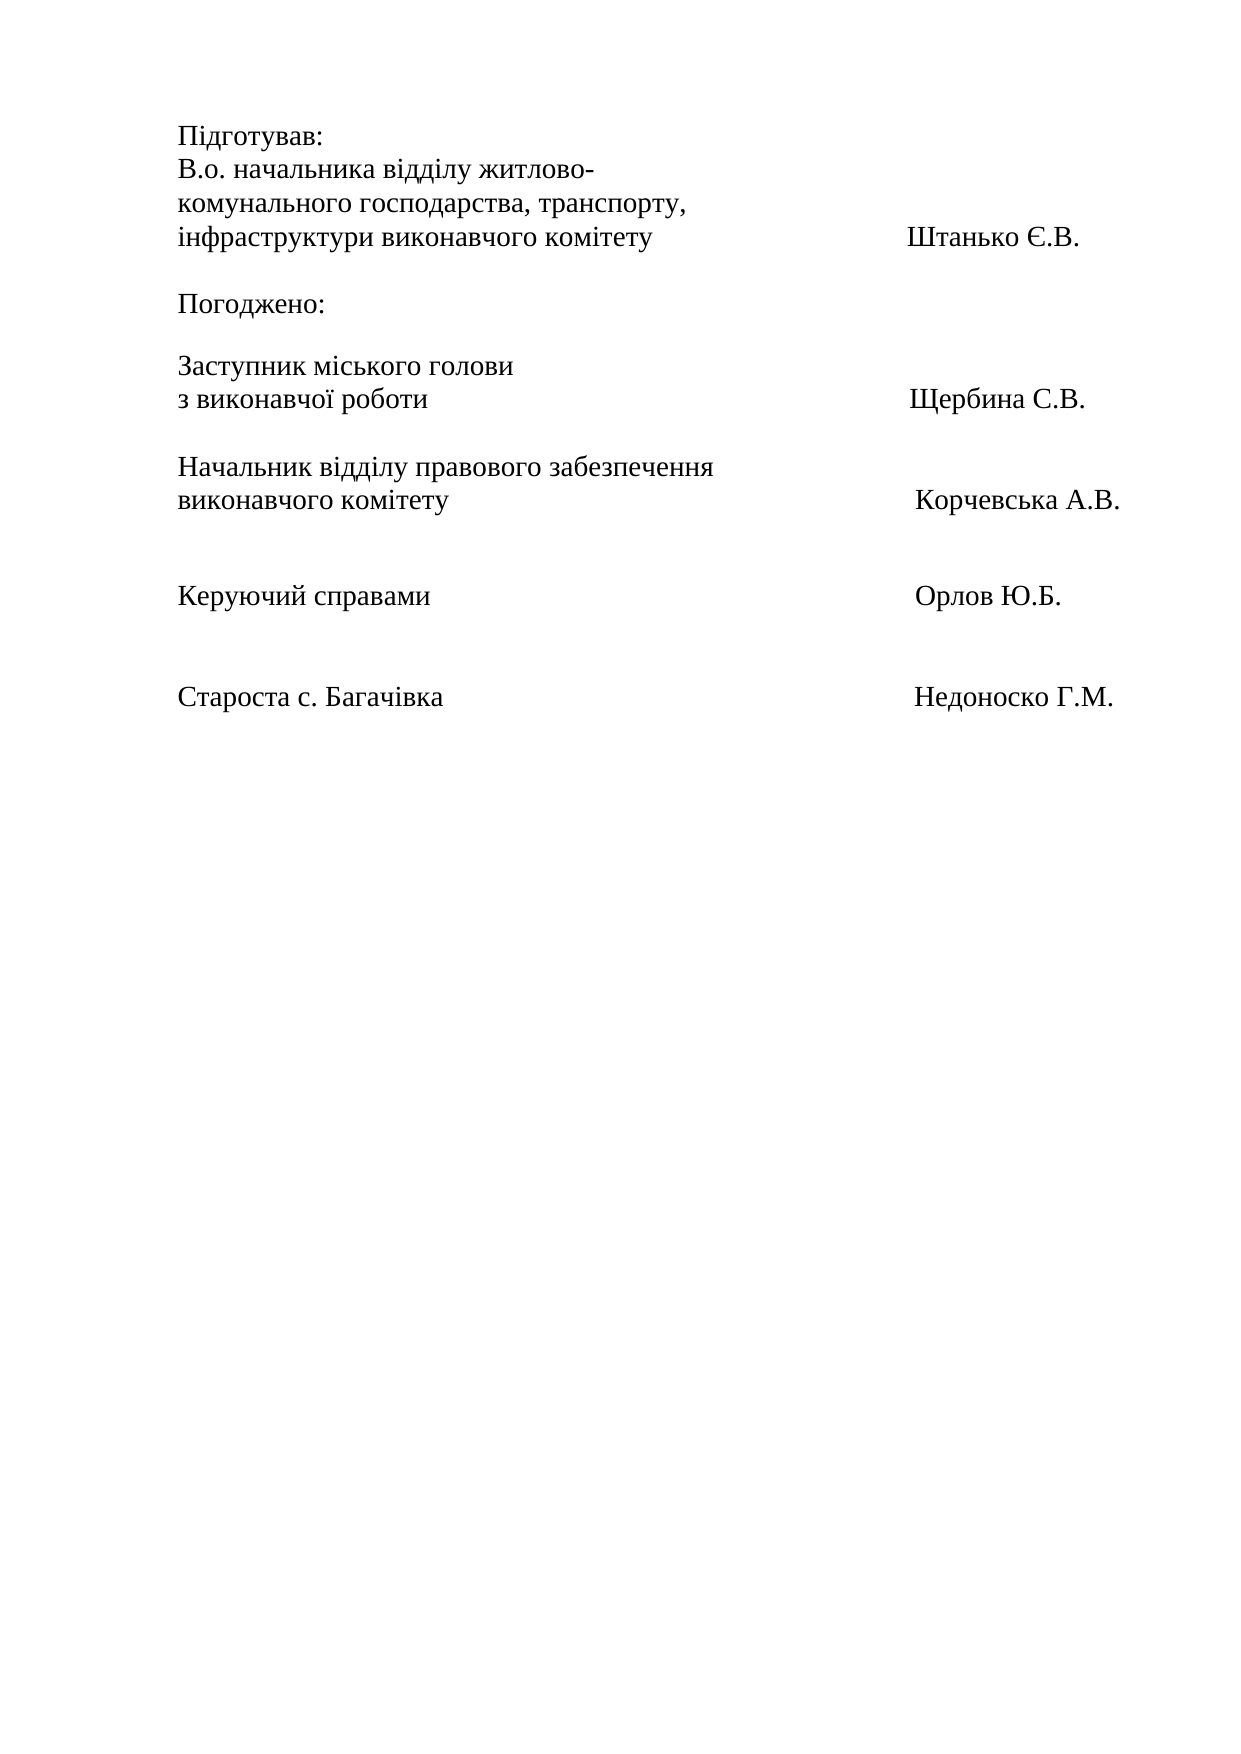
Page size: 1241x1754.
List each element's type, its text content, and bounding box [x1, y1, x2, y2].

text виконавчого комітету Корчевська А.В. [177, 482, 1181, 516]
text Начальник відділу правового забезпечення [177, 449, 1181, 482]
text Керуючий справами Орлов Ю.Б. [177, 578, 1181, 612]
text комунального господарства, транспорту, [177, 185, 1181, 219]
text В.о. начальника відділу житлово- [177, 152, 1181, 185]
text Староста с. Багачівка Недоноско Г.М. [177, 679, 1181, 712]
text Підготував: [177, 118, 1181, 152]
text Заступник міського голови [177, 348, 1181, 382]
text інфраструктури виконавчого комітету Штанько Є.В. [177, 219, 1181, 252]
text Погоджено: [177, 286, 1181, 319]
text з виконавчої роботи Щербина С.В. [177, 382, 1181, 415]
